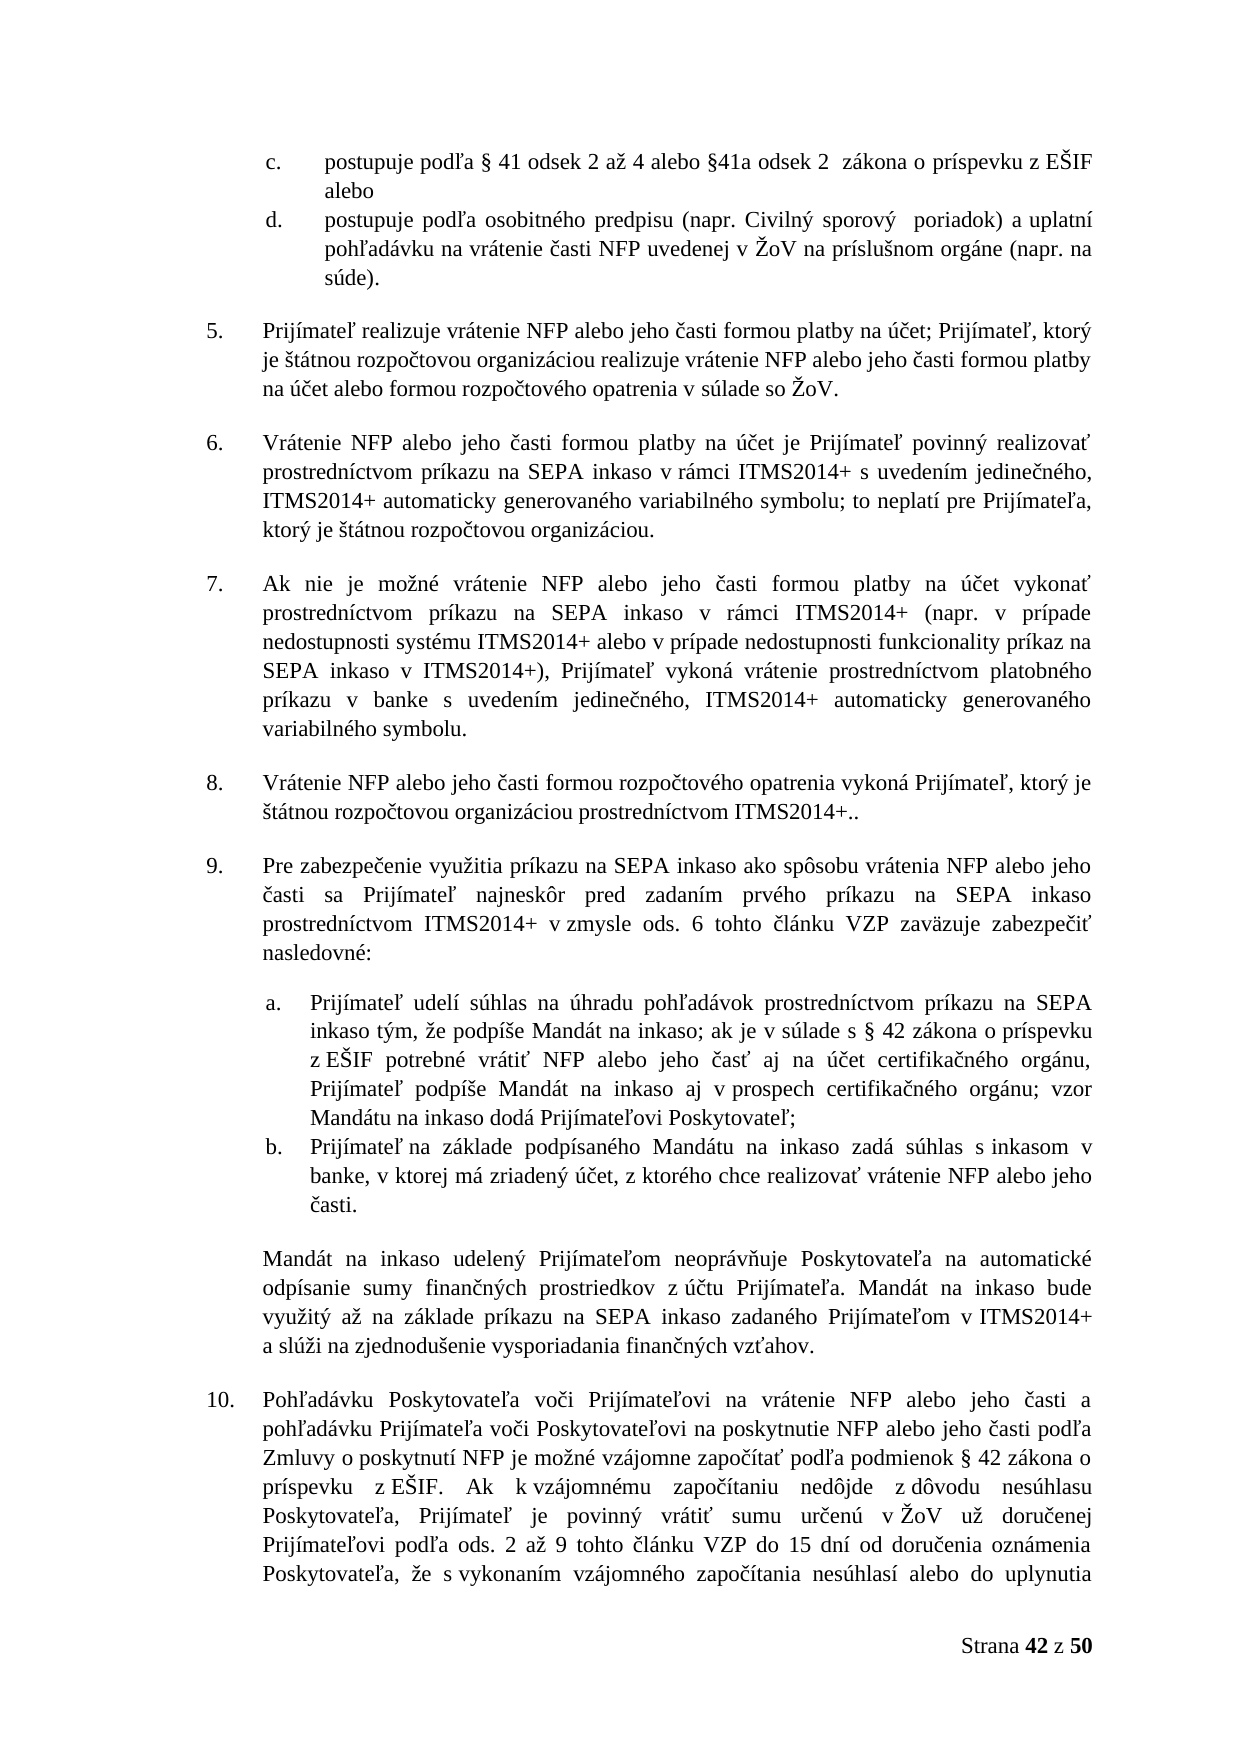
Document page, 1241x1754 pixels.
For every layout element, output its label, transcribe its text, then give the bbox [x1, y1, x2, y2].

text Mandát na inkaso udelený Prijímateľom neoprávňuje Poskytovateľa na automatické odpísanie sumy finančných prostriedkov z účtu Prijímateľa. Mandát na inkaso bude využitý až na základe príkazu na SEPA inkaso zadaného Prijímateľom v ITMS2014+ a slúži na zjednodušenie vysporiadania finančných vzťahov. [262, 1245, 1092, 1358]
list Vrátenie NFP alebo jeho časti formou rozpočtového opatrenia vykoná Prijímateľ, ktorý je štátnou rozpočtovou organizáciou prostredníctvom ITMS2014+.. [206, 769, 1092, 824]
list Prijímateľ realizuje vrátenie NFP alebo jeho časti formou platby na účet; Prijímateľ, ktorý je štátnou rozpočtovou organizáciou realizuje vrátenie NFP alebo jeho časti formou platby na účet alebo formou rozpočtového opatrenia v súlade so ŽoV. [206, 317, 1092, 402]
list Prijímateľ udelí súhlas na úhradu pohľadávok prostredníctvom príkazu na SEPA inkaso tým, že podpíše Mandát na inkaso; ak je v súlade s § 42 zákona o príspevku z EŠIF potrebné vrátiť NFP alebo jeho časť aj na účet certifikačného orgánu, Prijímateľ podpíše Mandát na inkaso aj v prospech certifikačného orgánu; vzor Mandátu na inkaso dodá Prijímateľovi Poskytovateľ; [265, 988, 1092, 1131]
list postupuje podľa § 41 odsek 2 až 4 alebo §41a odsek 2 zákona o príspevku z EŠIF alebo [265, 148, 1092, 203]
list Vrátenie NFP alebo jeho časti formou platby na účet je Prijímateľ povinný realizovať prostredníctvom príkazu na SEPA inkaso v rámci ITMS2014+ s uvedením jedinečného, ITMS2014+ automaticky generovaného variabilného symbolu; to neplatí pre Prijímateľa, ktorý je štátnou rozpočtovou organizáciou. [206, 429, 1092, 543]
list Ak nie je možné vrátenie NFP alebo jeho časti formou platby na účet vykonať prostredníctvom príkazu na SEPA inkaso v rámci ITMS2014+ (napr. v prípade nedostupnosti systému ITMS2014+ alebo v prípade nedostupnosti funkcionality príkaz na SEPA inkaso v ITMS2014+), Prijímateľ vykoná vrátenie prostredníctvom platobného príkazu v banke s uvedením jedinečného, ITMS2014+ automaticky generovaného variabilného symbolu. [206, 570, 1092, 741]
list postupuje podľa osobitného predpisu (napr. Civilný sporový poriadok) a uplatní pohľadávku na vrátenie časti NFP uvedenej v ŽoV na príslušnom orgáne (napr. na súde). [265, 206, 1092, 290]
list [206, 1386, 1092, 1586]
list Prijímateľ na základe podpísaného Mandátu na inkaso zadá súhlas s inkasom v banke, v ktorej má zriadený účet, z ktorého chce realizovať vrátenie NFP alebo jeho časti. [265, 1133, 1092, 1218]
list Pre zabezpečenie využitia príkazu na SEPA inkaso ako spôsobu vrátenia NFP alebo jeho časti sa Prijímateľ najneskôr pred zadaním prvého príkazu na SEPA inkaso prostredníctvom ITMS2014+ v zmysle ods. 6 tohto článku VZP zaväzuje zabezpečiť nasledovné: [206, 852, 1092, 965]
